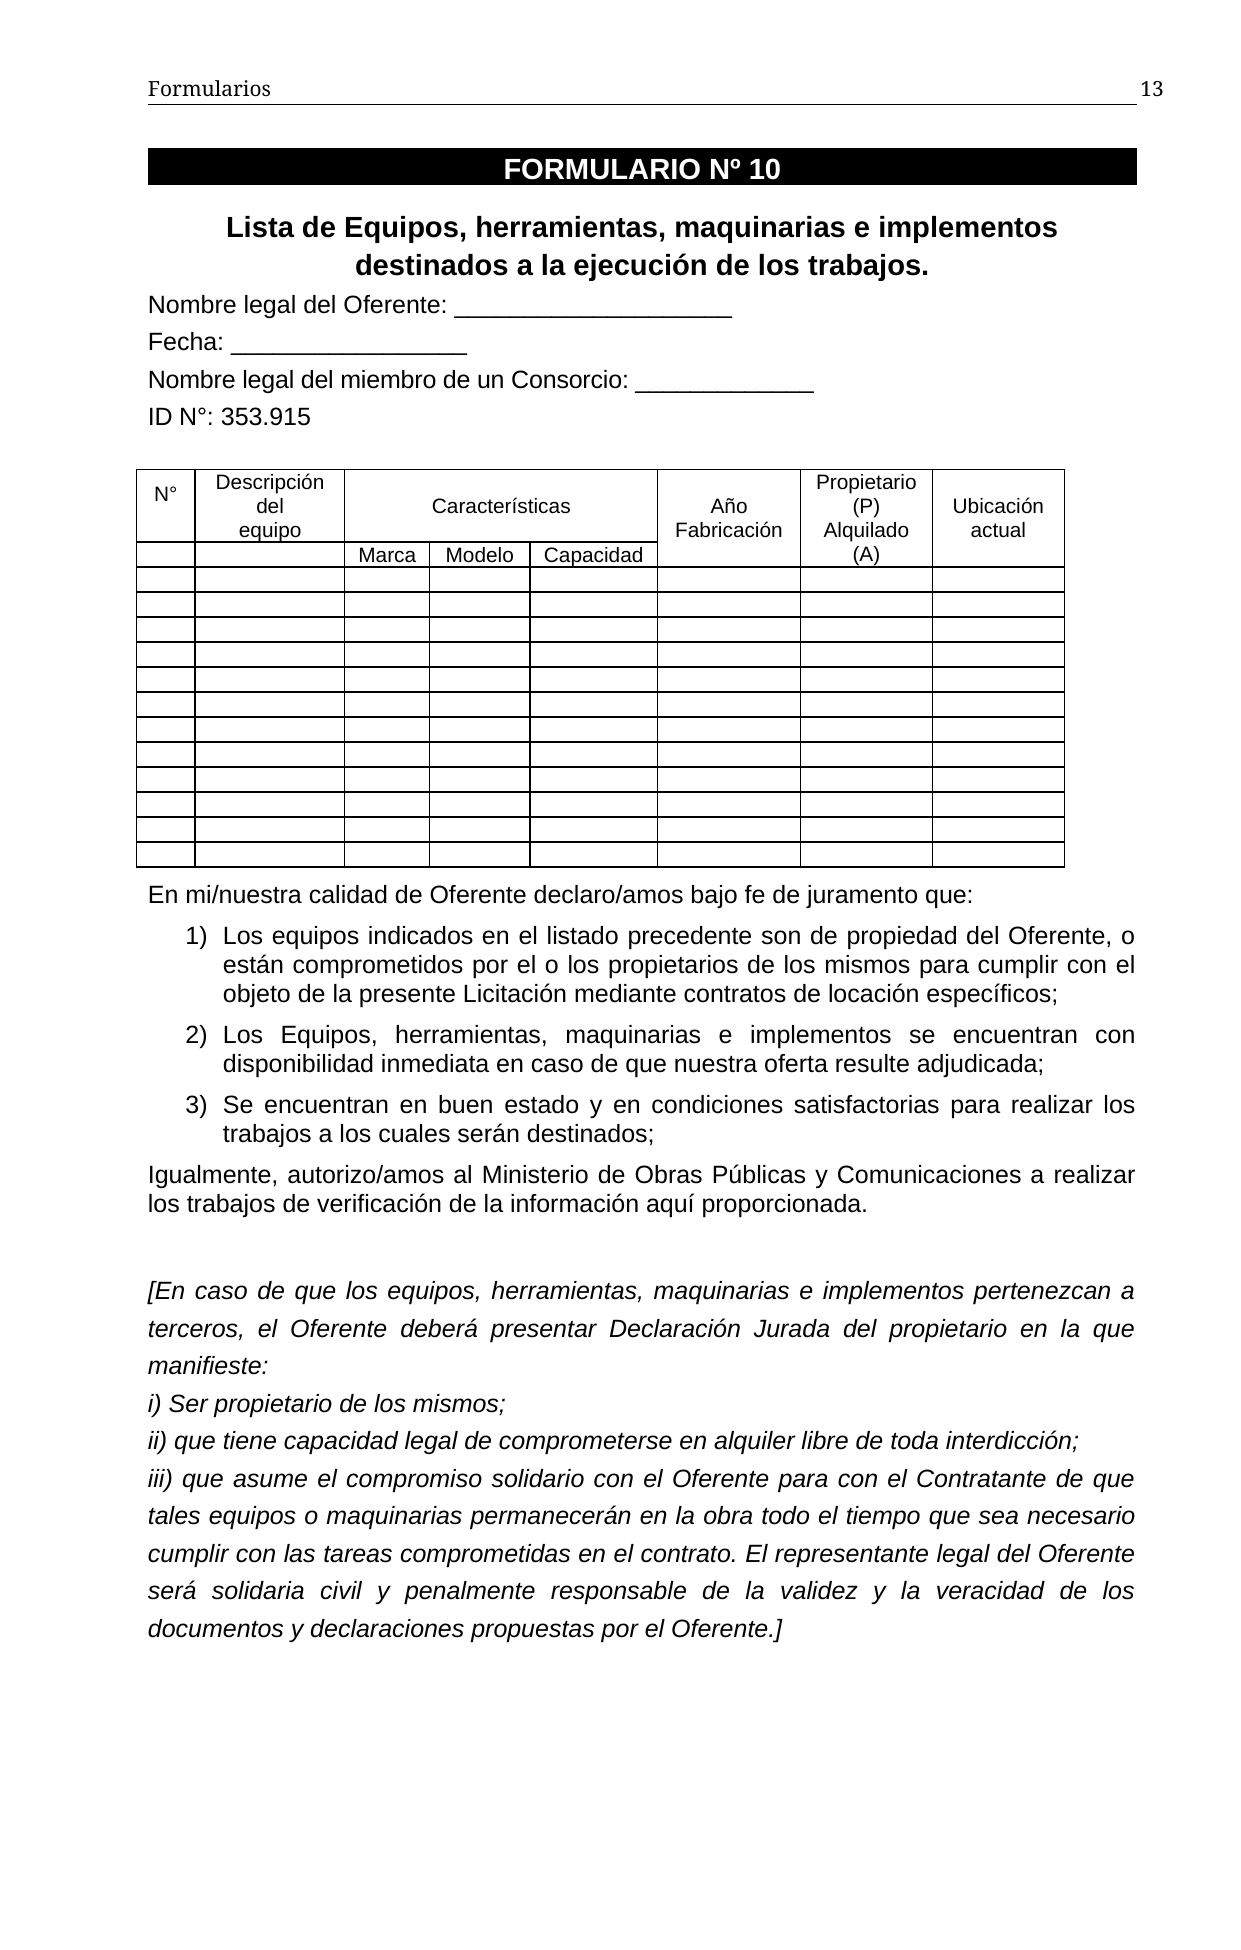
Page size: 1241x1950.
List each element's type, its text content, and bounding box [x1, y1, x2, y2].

table_cell [801, 843, 932, 866]
table_cell [430, 618, 529, 641]
table_cell [137, 793, 194, 816]
table_cell [137, 668, 194, 691]
table_cell [430, 718, 529, 741]
table_header Año Fabricación [658, 470, 800, 566]
table_cell [345, 643, 429, 666]
table_cell [658, 668, 800, 691]
table_cell [658, 793, 800, 816]
table_cell [345, 668, 429, 691]
table_cell [933, 768, 1064, 791]
table_cell [137, 568, 194, 591]
table_cell [430, 743, 529, 766]
table_cell [137, 618, 194, 641]
table_cell [531, 668, 657, 691]
table_cell [531, 768, 657, 791]
table_cell [430, 693, 529, 716]
table_cell [345, 843, 429, 866]
table_cell [933, 818, 1064, 841]
table_cell [658, 718, 800, 741]
table_cell [196, 593, 344, 616]
table_cell [801, 718, 932, 741]
table_cell Modelo [430, 543, 529, 566]
table_cell [658, 693, 800, 716]
table_cell [430, 818, 529, 841]
table_cell [531, 793, 657, 816]
table_cell Capacidad [531, 543, 657, 566]
table_cell [531, 568, 657, 591]
table_cell [345, 718, 429, 741]
table_cell Marca [345, 543, 429, 566]
table_cell [531, 618, 657, 641]
table_cell [933, 743, 1064, 766]
table_header Ubicación actual [933, 470, 1064, 566]
table_cell [933, 593, 1064, 616]
table_cell [933, 643, 1064, 666]
table_cell [658, 618, 800, 641]
table_cell [531, 593, 657, 616]
table_cell [531, 693, 657, 716]
text En mi/nuestra calidad de Oferente declaro/amos bajo fe de juramento que: [148, 880, 1137, 909]
table_cell [345, 568, 429, 591]
table_cell [196, 768, 344, 791]
table_cell [345, 818, 429, 841]
table_cell [137, 768, 194, 791]
table_cell [531, 843, 657, 866]
table_cell [801, 818, 932, 841]
list Los Equipos, herramientas, maquinarias e implementos se encuentran con disponibilidad inmediata en caso de que nuestra oferta resulte adjudicada; [185, 1020, 1137, 1077]
table_cell [933, 568, 1064, 591]
table_cell [430, 593, 529, 616]
table_cell [933, 668, 1064, 691]
table_cell [137, 693, 194, 716]
table_cell [430, 843, 529, 866]
subtitle Lista de Equipos, herramientas, maquinarias e implementos destinados a la ejecución de los trabajos. [148, 206, 1137, 281]
table_cell [801, 618, 932, 641]
text Nombre legal del miembro de un Consorcio: _____________ [148, 356, 1120, 393]
table_cell [658, 593, 800, 616]
table_cell [345, 793, 429, 816]
table_cell [196, 543, 344, 566]
table_cell [137, 593, 194, 616]
table_cell [933, 693, 1064, 716]
table_cell [658, 643, 800, 666]
text i) Ser propietario de los mismos; [148, 1380, 1137, 1417]
table_header N° [137, 470, 194, 541]
table_cell [531, 643, 657, 666]
text [En caso de que los equipos, herramientas, maquinarias e implementos pertenezcan a terceros, el Oferente deberá presentar Declaración Jurada del propietario en la que manifieste: [148, 1267, 1137, 1380]
table_cell [196, 618, 344, 641]
table_cell [658, 843, 800, 866]
table_cell [658, 818, 800, 841]
subtitle FORMULARIO Nº 10 [148, 148, 1137, 185]
table_cell [430, 768, 529, 791]
table_cell [196, 743, 344, 766]
table_cell [801, 768, 932, 791]
table_cell [430, 568, 529, 591]
table_cell [801, 693, 932, 716]
table_cell [137, 743, 194, 766]
table_cell [801, 743, 932, 766]
table_cell [933, 618, 1064, 641]
table_cell [801, 643, 932, 666]
table_cell [801, 568, 932, 591]
table_cell [933, 793, 1064, 816]
table_cell [137, 843, 194, 866]
table_header Características [345, 470, 657, 541]
table_cell [137, 543, 194, 566]
table_cell [196, 568, 344, 591]
table_cell [801, 593, 932, 616]
text ii) que tiene capacidad legal de comprometerse en alquiler libre de toda interdicción; [148, 1417, 1137, 1455]
text Nombre legal del Oferente: ____________________ [148, 281, 1120, 318]
table_cell [196, 643, 344, 666]
table_cell [531, 743, 657, 766]
table_cell [345, 693, 429, 716]
list Los equipos indicados en el listado precedente son de propiedad del Oferente, o están comprometidos por el o los propietarios de los mismos para cumplir con el objeto de la presente Licitación mediante contratos de locación específicos; [185, 921, 1137, 1007]
table_cell [531, 718, 657, 741]
table_cell [196, 843, 344, 866]
table_cell [196, 668, 344, 691]
table_cell [345, 618, 429, 641]
table_cell [196, 793, 344, 816]
table_cell [658, 768, 800, 791]
text ID N°: 353.915 [148, 393, 1120, 431]
table_header Descripción del equipo [196, 470, 344, 541]
text Igualmente, autorizo/amos al Ministerio de Obras Públicas y Comunicaciones a realizar los trabajos de verificación de la información aquí proporcionada. [148, 1160, 1137, 1217]
table_cell [345, 768, 429, 791]
table_cell [196, 818, 344, 841]
table_cell [430, 643, 529, 666]
table_cell [196, 693, 344, 716]
text iii) que asume el compromiso solidario con el Oferente para con el Contratante de que tales equipos o maquinarias permanecerán en la obra todo el tiempo que sea necesario cumplir con las tareas comprometidas en el contrato. El representante legal del Oferente será solidaria civil y penalmente responsable de la validez y la veracidad de los documentos y declaraciones propuestas por el Oferente.] [148, 1455, 1137, 1642]
table_cell [658, 743, 800, 766]
table_cell [430, 668, 529, 691]
table_cell [137, 643, 194, 666]
text Fecha: _________________ [148, 318, 1120, 356]
table_cell [801, 668, 932, 691]
table_cell [430, 793, 529, 816]
table_cell [137, 718, 194, 741]
table_cell [531, 818, 657, 841]
table_cell [933, 718, 1064, 741]
list Se encuentran en buen estado y en condiciones satisfactorias para realizar los trabajos a los cuales serán destinados; [185, 1090, 1137, 1147]
table_cell [801, 793, 932, 816]
table_cell [933, 843, 1064, 866]
table_cell [137, 818, 194, 841]
table_header Propietario (P) Alquilado (A) [801, 470, 932, 566]
table_cell [658, 568, 800, 591]
table_cell [345, 743, 429, 766]
table_cell [196, 718, 344, 741]
table_cell [345, 593, 429, 616]
